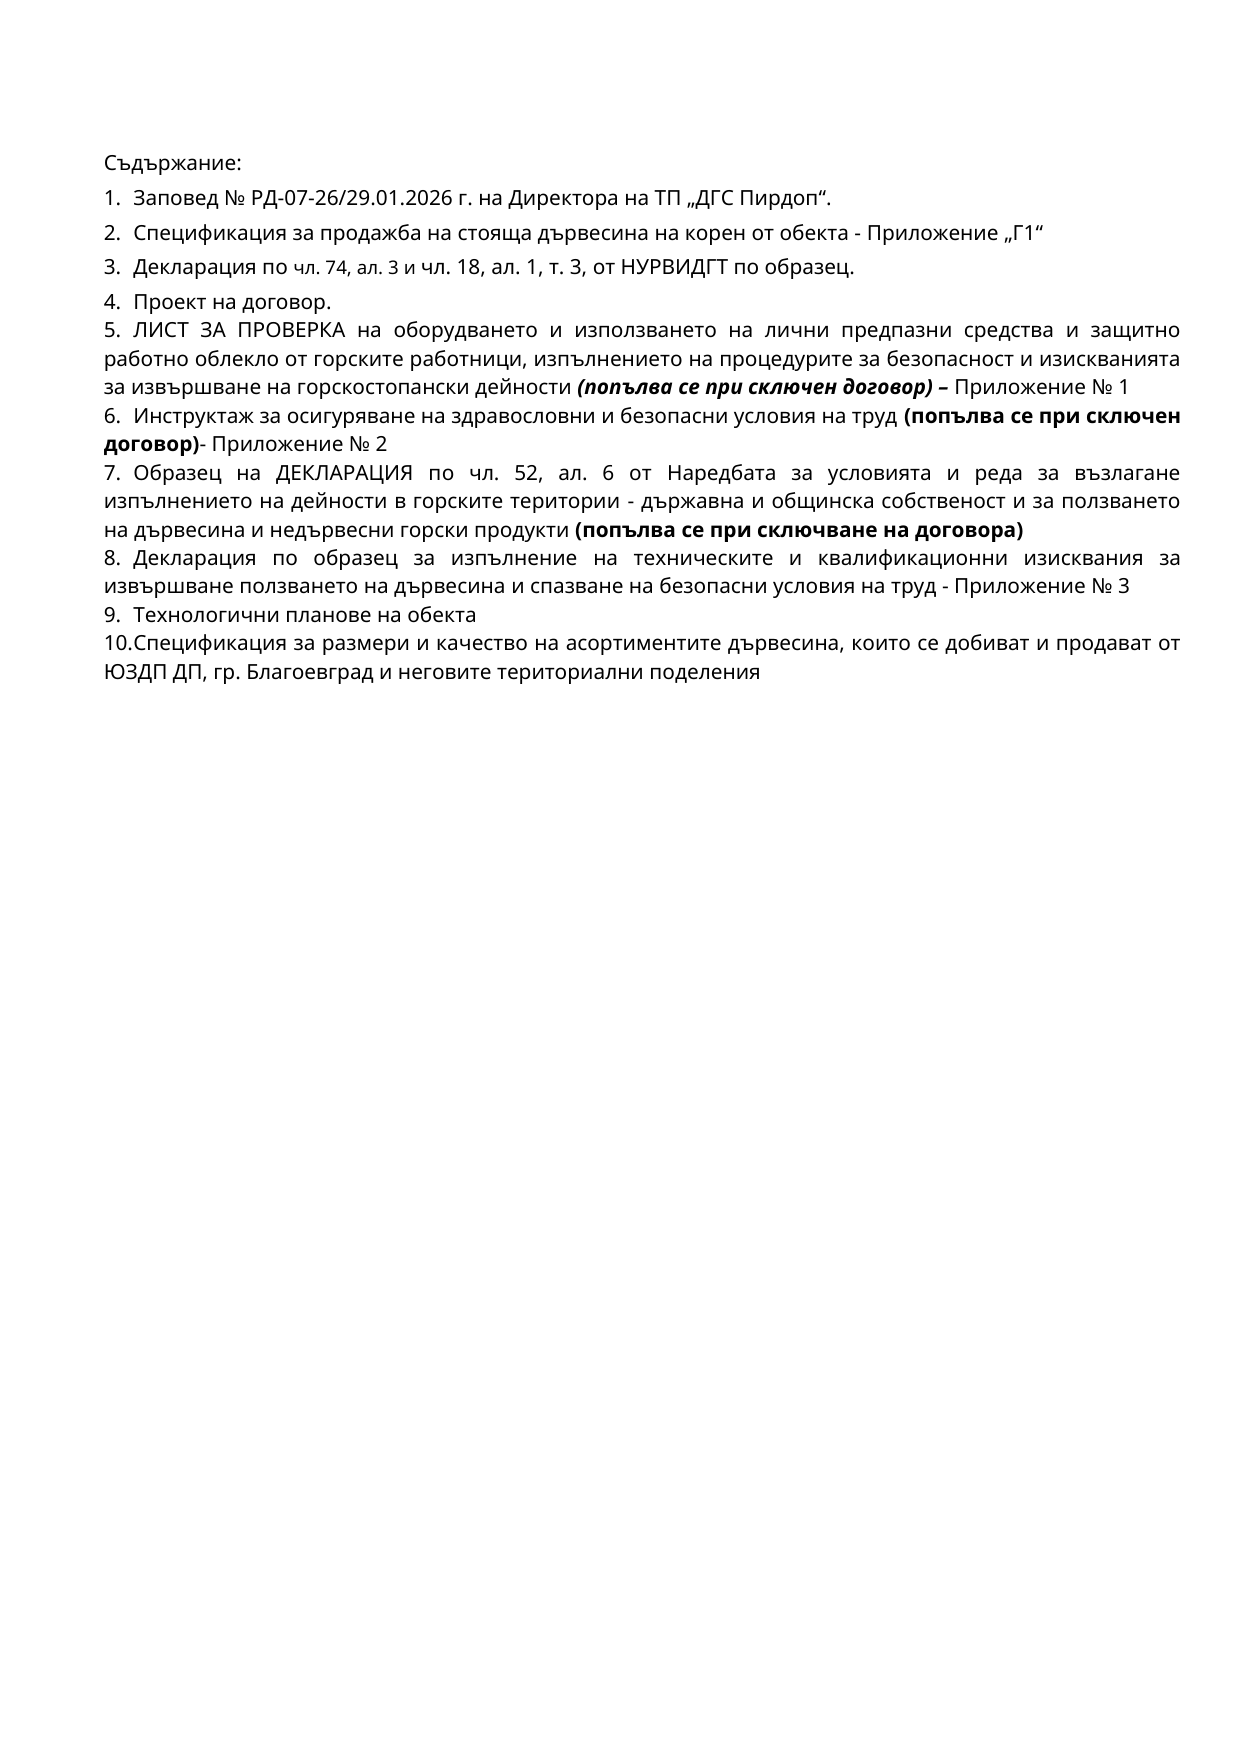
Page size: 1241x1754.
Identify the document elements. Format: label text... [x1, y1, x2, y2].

list Заповед № РД-07-26/29.01.2026 г. на Директора на ТП „ДГС Пирдоп“. [103, 183, 1181, 212]
list Спецификация за размери и качество на асортиментите дървесина, които се добиват и продават от ЮЗДП ДП, гр. Благоевград и неговите териториални поделения [103, 628, 1181, 685]
list Декларация по образец за изпълнение на техническите и квалификационни изисквания за извършване ползването на дървесина и спазване на безопасни условия на труд - Приложение № 3 [103, 543, 1181, 600]
list Спецификация за продажба на стояща дървесина на корен от обекта - Приложение „Г1“ [103, 218, 1181, 246]
list Технологични планове на обекта [103, 600, 1181, 628]
list Проект на договор. [103, 287, 1181, 316]
text Съдържание: [103, 148, 1181, 177]
list Декларация по чл. 74, ал. 3 и чл. 18, ал. 1, т. 3, от НУРВИДГТ по образец. [103, 252, 1181, 281]
list Образец на ДЕКЛАРАЦИЯ по чл. 52, ал. 6 от Наредбата за условията и реда за възлагане изпълнението на дейности в горските територии - държавна и общинска собственост и за ползването на дървесина и недървесни горски продукти (попълва се при сключване на договора) [103, 458, 1181, 543]
list ЛИСТ ЗА ПРОВЕРКА на оборудването и използването на лични предпазни средства и защитно работно облекло от горските работници, изпълнението на процедурите за безопасност и изискванията за извършване на горскостопански дейности (попълва се при сключен договор) – Приложение № 1 [103, 316, 1181, 401]
list Инструктаж за осигуряване на здравословни и безопасни условия на труд (попълва се при сключен договор)- Приложение № 2 [103, 401, 1181, 458]
